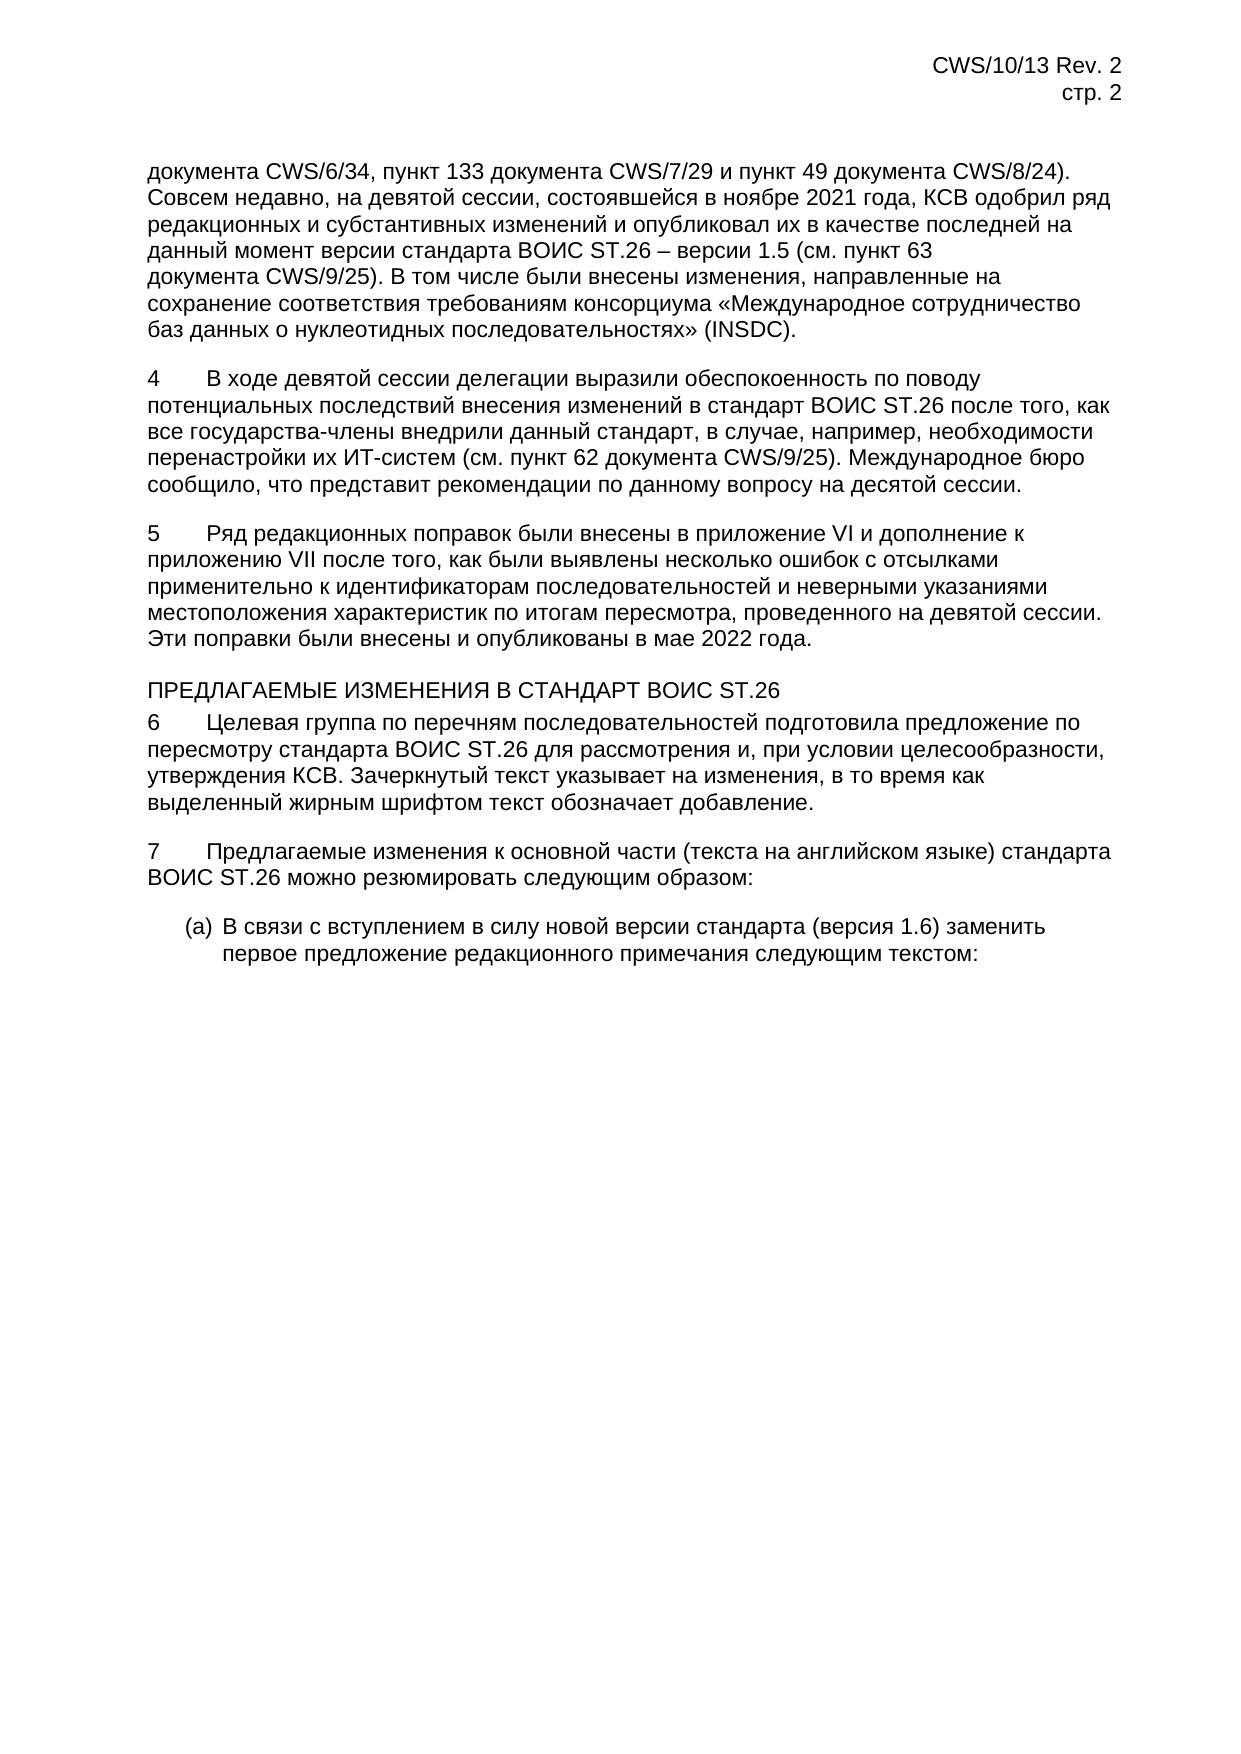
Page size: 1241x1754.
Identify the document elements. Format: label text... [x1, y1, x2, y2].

text Ряд редакционных поправок были внесены в приложение VI и дополнение к приложению VII после того, как были выявлены несколько ошибок с отсылками применительно к идентификаторам последовательностей и неверными указаниями местоположения характеристик по итогам пересмотра, проведенного на девятой сессии. Эти поправки были внесены и опубликованы в мае 2022 года. [147, 520, 1122, 652]
list В связи с вступлением в силу новой версии стандарта (версия 1.6) заменить первое предложение редакционного примечания следующим текстом: [184, 913, 1122, 966]
text В ходе девятой сессии делегации выразили обеспокоенность по поводу потенциальных последствий внесения изменений в стандарт ВОИС ST.26 после того, как все государства-члены внедрили данный стандарт, в случае, например, необходимости перенастройки их ИТ-систем (см. пункт 62 документа CWS/9/25). Международное бюро сообщило, что представит рекомендации по данному вопросу на десятой сессии. [147, 365, 1122, 497]
subtitle Предлагаемые изменения в стандарт ВОИС ST.26 [147, 677, 1122, 703]
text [147, 158, 1122, 342]
text Целевая группа по перечням последовательностей подготовила предложение по пересмотру стандарта ВОИС ST.26 для рассмотрения и, при условии целесообразности, утверждения КСВ. Зачеркнутый текст указывает на изменения, в то время как выделенный жирным шрифтом текст обозначает добавление. [147, 709, 1122, 815]
text Предлагаемые изменения к основной части (текста на английском языке) стандарта ВОИС ST.26 можно резюмировать следующим образом: [147, 838, 1122, 890]
